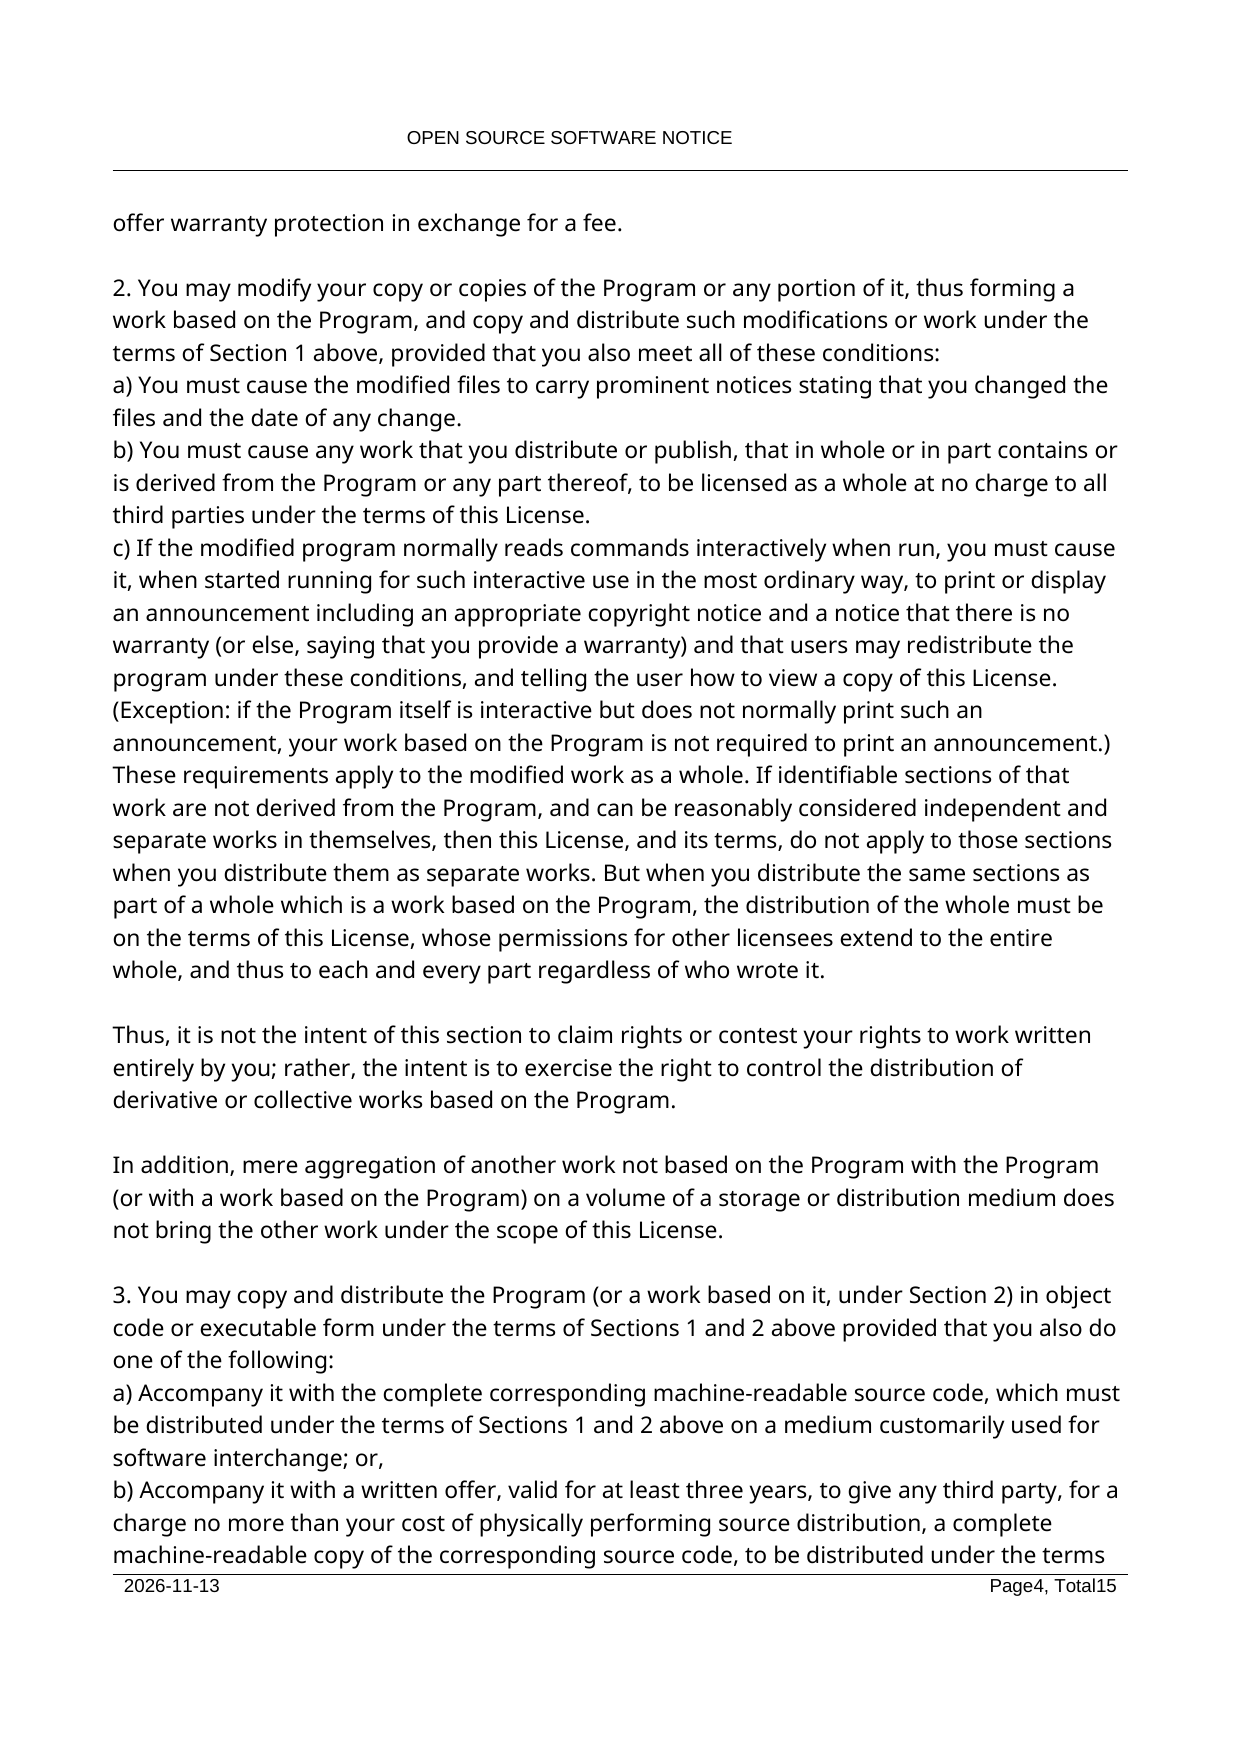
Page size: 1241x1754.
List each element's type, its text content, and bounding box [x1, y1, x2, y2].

text 2. You may modify your copy or copies of the Program or any portion of it, thus forming a work based on the Program, and copy and distribute such modifications or work under the terms of Section 1 above, provided that you also meet all of these conditions: [112, 271, 1128, 369]
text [112, 206, 1128, 239]
text a) Accompany it with the complete corresponding machine-readable source code, which must be distributed under the terms of Sections 1 and 2 above on a medium customarily used for software interchange; or, [112, 1376, 1128, 1474]
text b) You must cause any work that you distribute or publish, that in whole or in part contains or is derived from the Program or any part thereof, to be licensed as a whole at no charge to all third parties under the terms of this License. [112, 434, 1128, 531]
text In addition, mere aggregation of another work not based on the Program with the Program (or with a work based on the Program) on a volume of a storage or distribution medium does not bring the other work under the scope of this License. [112, 1149, 1128, 1246]
text c) If the modified program normally reads commands interactively when run, you must cause it, when started running for such interactive use in the most ordinary way, to print or display an announcement including an appropriate copyright notice and a notice that there is no warranty (or else, saying that you provide a warranty) and that users may redistribute the program under these conditions, and telling the user how to view a copy of this License. (Exception: if the Program itself is interactive but does not normally print such an announcement, your work based on the Program is not required to print an announcement.) [112, 531, 1128, 759]
text These requirements apply to the modified work as a whole. If identifiable sections of that work are not derived from the Program, and can be reasonably considered independent and separate works in themselves, then this License, and its terms, do not apply to those sections when you distribute them as separate works. But when you distribute the same sections as part of a whole which is a work based on the Program, the distribution of the whole must be on the terms of this License, whose permissions for other licensees extend to the entire whole, and thus to each and every part regardless of who wrote it. [112, 759, 1128, 986]
text Thus, it is not the intent of this section to claim rights or contest your rights to work written entirely by you; rather, the intent is to exercise the right to control the distribution of derivative or collective works based on the Program. [112, 1019, 1128, 1116]
text a) You must cause the modified files to carry prominent notices stating that you changed the files and the date of any change. [112, 369, 1128, 434]
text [112, 1474, 1128, 1571]
text 3. You may copy and distribute the Program (or a work based on it, under Section 2) in object code or executable form under the terms of Sections 1 and 2 above provided that you also do one of the following: [112, 1279, 1128, 1376]
